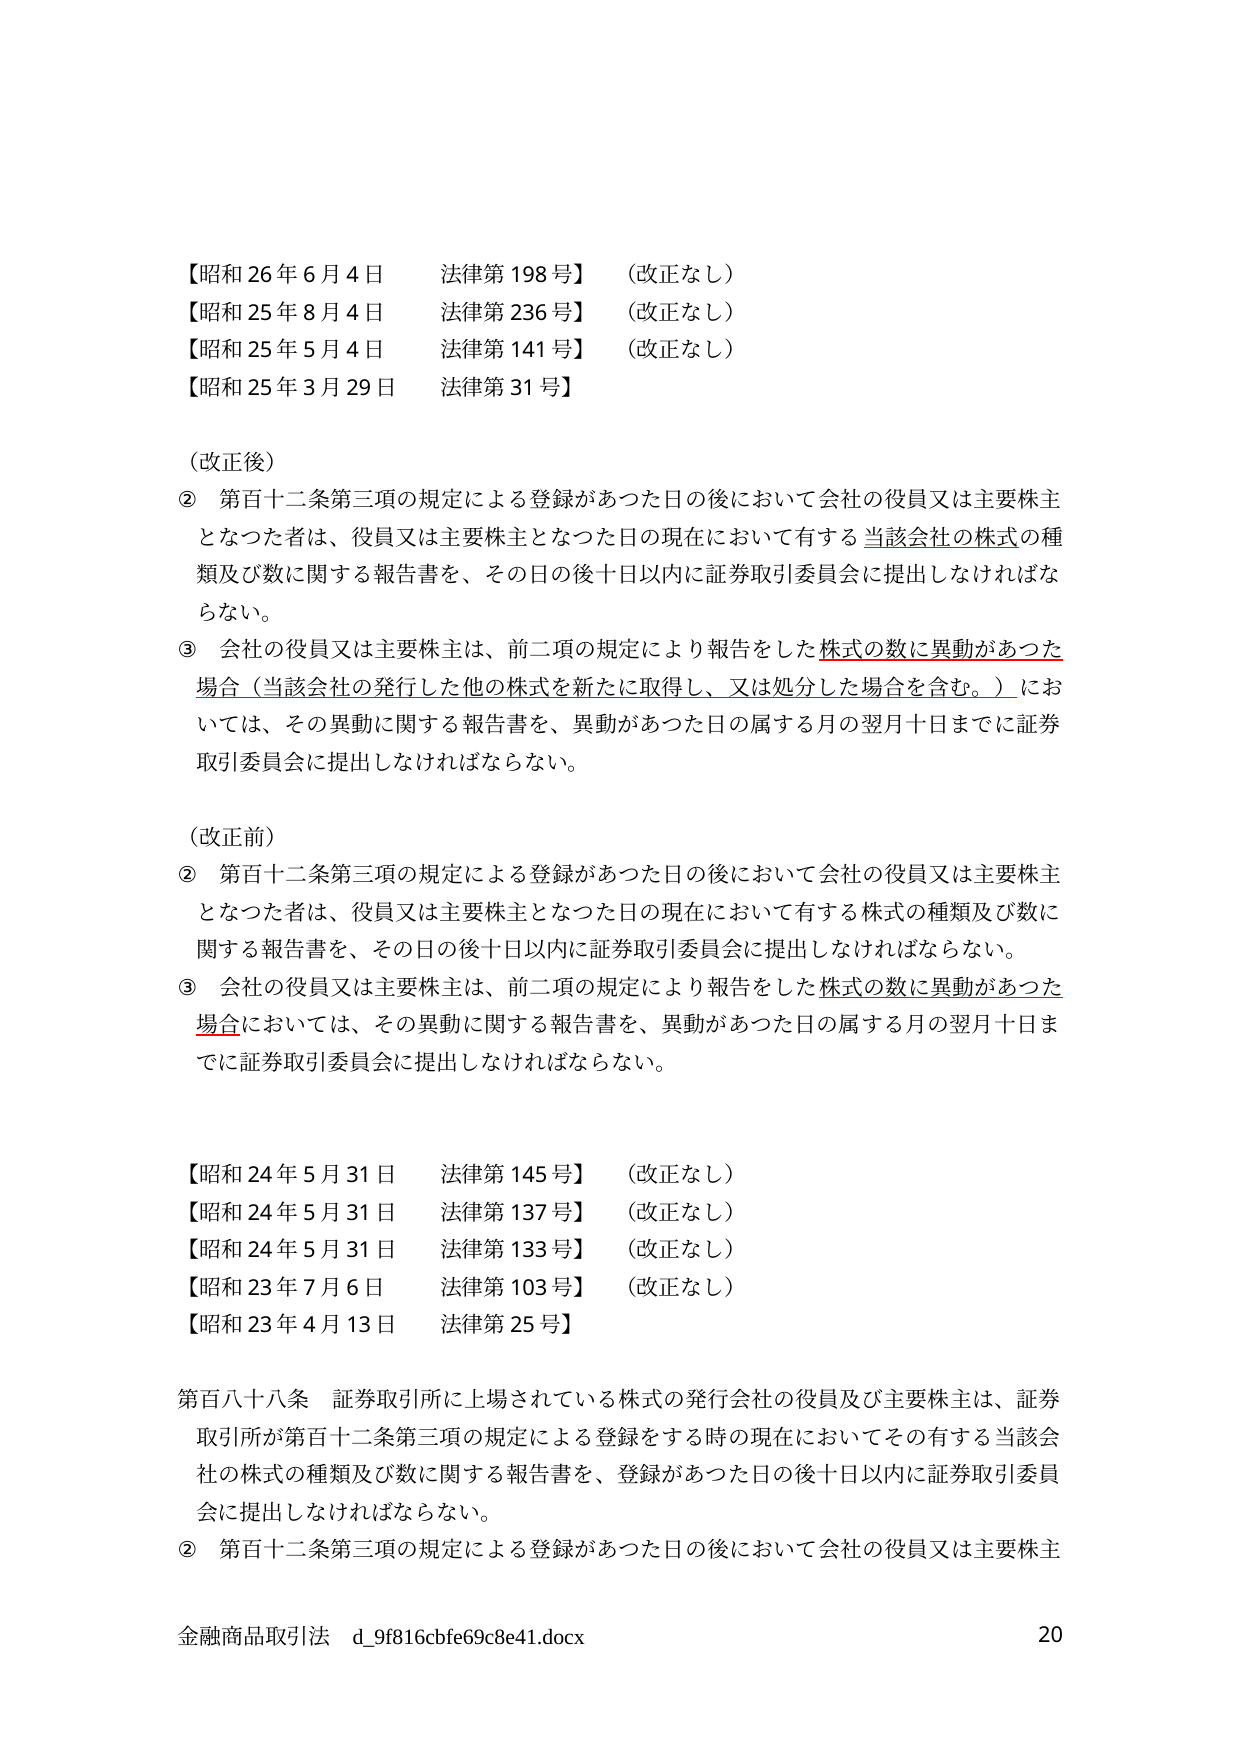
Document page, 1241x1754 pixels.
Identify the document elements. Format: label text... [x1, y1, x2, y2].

text 【昭和24年5月31日 法律第145号】 （改正なし） [177, 1154, 1063, 1192]
text 【昭和23年4月13日 法律第25号】 [177, 1304, 1063, 1342]
text （改正後） [177, 442, 1063, 479]
text ③ 会社の役員又は主要株主は、前二項の規定により報告をした株式の数に異動があつた場合においては、その異動に関する報告書を、異動があつた日の属する月の翌月十日までに証券取引委員会に提出しなければならない。 [177, 967, 1063, 1079]
text 第百八十八条 証券取引所に上場されている株式の発行会社の役員及び主要株主は、証券取引所が第百十二条第三項の規定による登録をする時の現在においてその有する当該会社の株式の種類及び数に関する報告書を、登録があつた日の後十日以内に証券取引委員会に提出しなければならない。 [177, 1379, 1063, 1529]
text ② 第百十二条第三項の規定による登録があつた日の後において会社の役員又は主要株主となつた者は、役員又は主要株主となつた日の現在において有する株式の種類及び数に関する報告書を、その日の後十日以内に証券取引委員会に提出しなければならない。 [177, 854, 1063, 967]
text 【昭和24年5月31日 法律第133号】 （改正なし） [177, 1229, 1063, 1267]
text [177, 1529, 1063, 1567]
text 【昭和24年5月31日 法律第137号】 （改正なし） [177, 1192, 1063, 1229]
text 【昭和25年5月4日 法律第141号】 （改正なし） [177, 329, 1063, 367]
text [177, 479, 1063, 629]
text 【昭和23年7月6日 法律第103号】 （改正なし） [177, 1267, 1063, 1304]
text ③ 会社の役員又は主要株主は、前二項の規定により報告をした株式の数に異動があつた場合（当該会社の発行した他の株式を新たに取得し、又は処分した場合を含む。）においては、その異動に関する報告書を、異動があつた日の属する月の翌月十日までに証券取引委員会に提出しなければならない。 [177, 629, 1063, 779]
text 【昭和26年6月4日 法律第198号】 （改正なし） [177, 254, 1063, 292]
text （改正前） [177, 817, 1063, 854]
text 【昭和25年8月4日 法律第236号】 （改正なし） [177, 292, 1063, 329]
text 【昭和25年3月29日 法律第31号】 [177, 367, 1063, 404]
